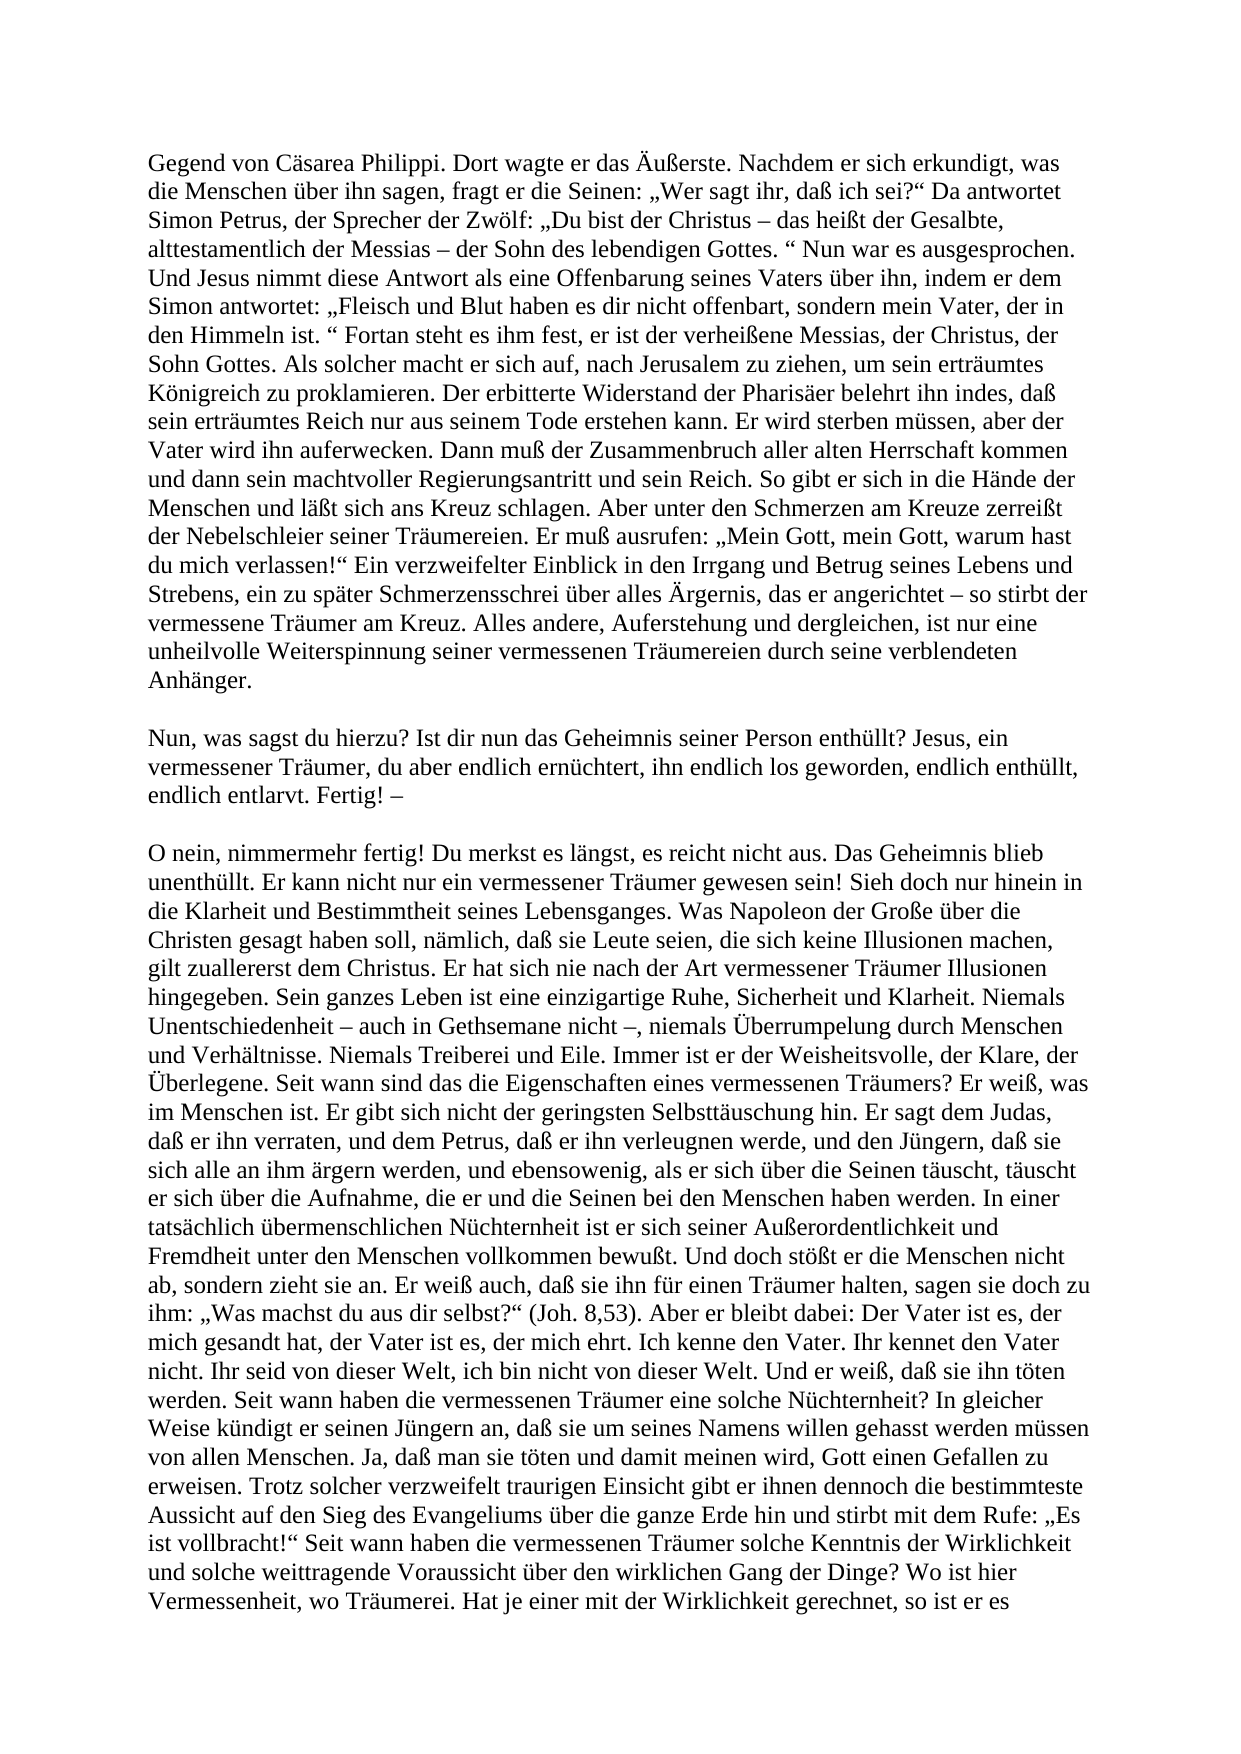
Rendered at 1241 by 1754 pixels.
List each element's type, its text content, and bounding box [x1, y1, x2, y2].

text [148, 148, 1093, 694]
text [148, 838, 1093, 1615]
text Nun, was sagst du hierzu? Ist dir nun das Geheimnis seiner Person enthüllt? Jesus, ein vermessener Träumer, du aber endlich ernüchtert, ihn endlich los geworden, endlich enthüllt, endlich entlarvt. Fertig! – [148, 723, 1093, 809]
